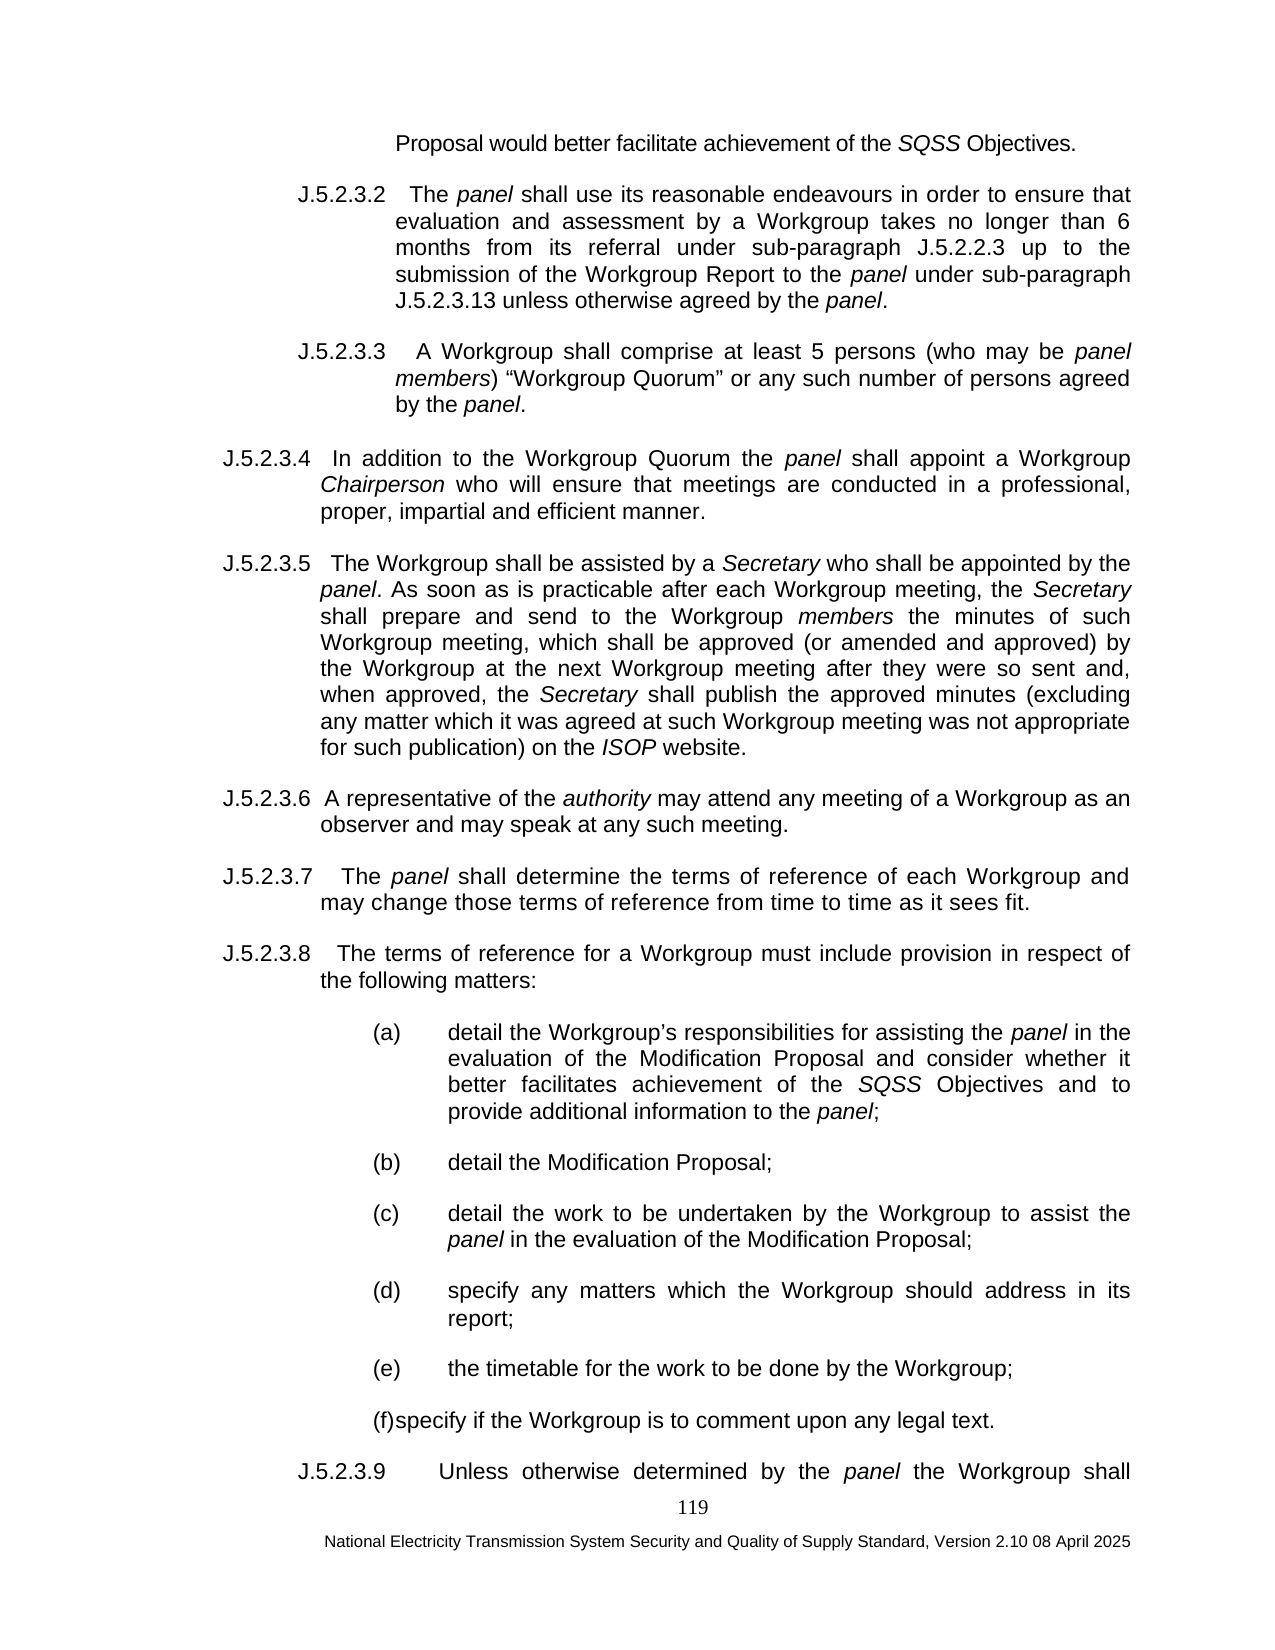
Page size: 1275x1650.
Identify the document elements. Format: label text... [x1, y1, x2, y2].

list specify if the Workgroup is to comment upon any legal text. [373, 1407, 1131, 1434]
text J.5.2.3.8 The terms of reference for a Workgroup must include provision in respect of the following matters: [223, 940, 1131, 994]
text J.5.2.3.7 The panel shall determine the terms of reference of each Workgroup and may change those terms of reference from time to time as it sees fit. [223, 863, 1131, 916]
list detail the Workgroup’s responsibilities for assisting the panel in the evaluation of the Modification Proposal and consider whether it better facilitates achievement of the SQSS Objectives and to provide additional information to the panel; [373, 1019, 1131, 1124]
list detail the Modification Proposal; [373, 1149, 1131, 1176]
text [298, 1458, 1131, 1485]
text J.5.2.3.6 A representative of the authority may attend any meeting of a Workgroup as an observer and may speak at any such meeting. [223, 786, 1131, 838]
text J.5.2.3.2 The panel shall use its reasonable endeavours in order to ensure that evaluation and assessment by a Workgroup takes no longer than 6 months from its referral under sub-paragraph J.5.2.2.3 up to the submission of the Workgroup Report to the panel under sub-paragraph J.5.2.3.13 unless otherwise agreed by the panel. [298, 182, 1131, 314]
text J.5.2.3.4 In addition to the Workgroup Quorum the panel shall appoint a Workgroup Chairperson who will ensure that meetings are conducted in a professional, proper, impartial and efficient manner. [223, 446, 1131, 524]
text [298, 130, 1131, 157]
list specify any matters which the Workgroup should address in its report; [373, 1277, 1131, 1331]
text J.5.2.3.5 The Workgroup shall be assisted by a Secretary who shall be appointed by the panel. As soon as is practicable after each Workgroup meeting, the Secretary shall prepare and send to the Workgroup members the minutes of such Workgroup meeting, which shall be approved (or amended and approved) by the Workgroup at the next Workgroup meeting after they were so sent and, when approved, the Secretary shall publish the approved minutes (excluding any matter which it was agreed at such Workgroup meeting was not appropriate for such publication) on the ISOP website. [223, 551, 1131, 761]
list detail the work to be undertaken by the Workgroup to assist the panel in the evaluation of the Modification Proposal; [373, 1199, 1131, 1253]
list the timetable for the work to be done by the Workgroup; [373, 1356, 1131, 1382]
text J.5.2.3.3 A Workgroup shall comprise at least 5 persons (who may be panel members) “Workgroup Quorum” or any such number of persons agreed by the panel. [298, 338, 1131, 418]
